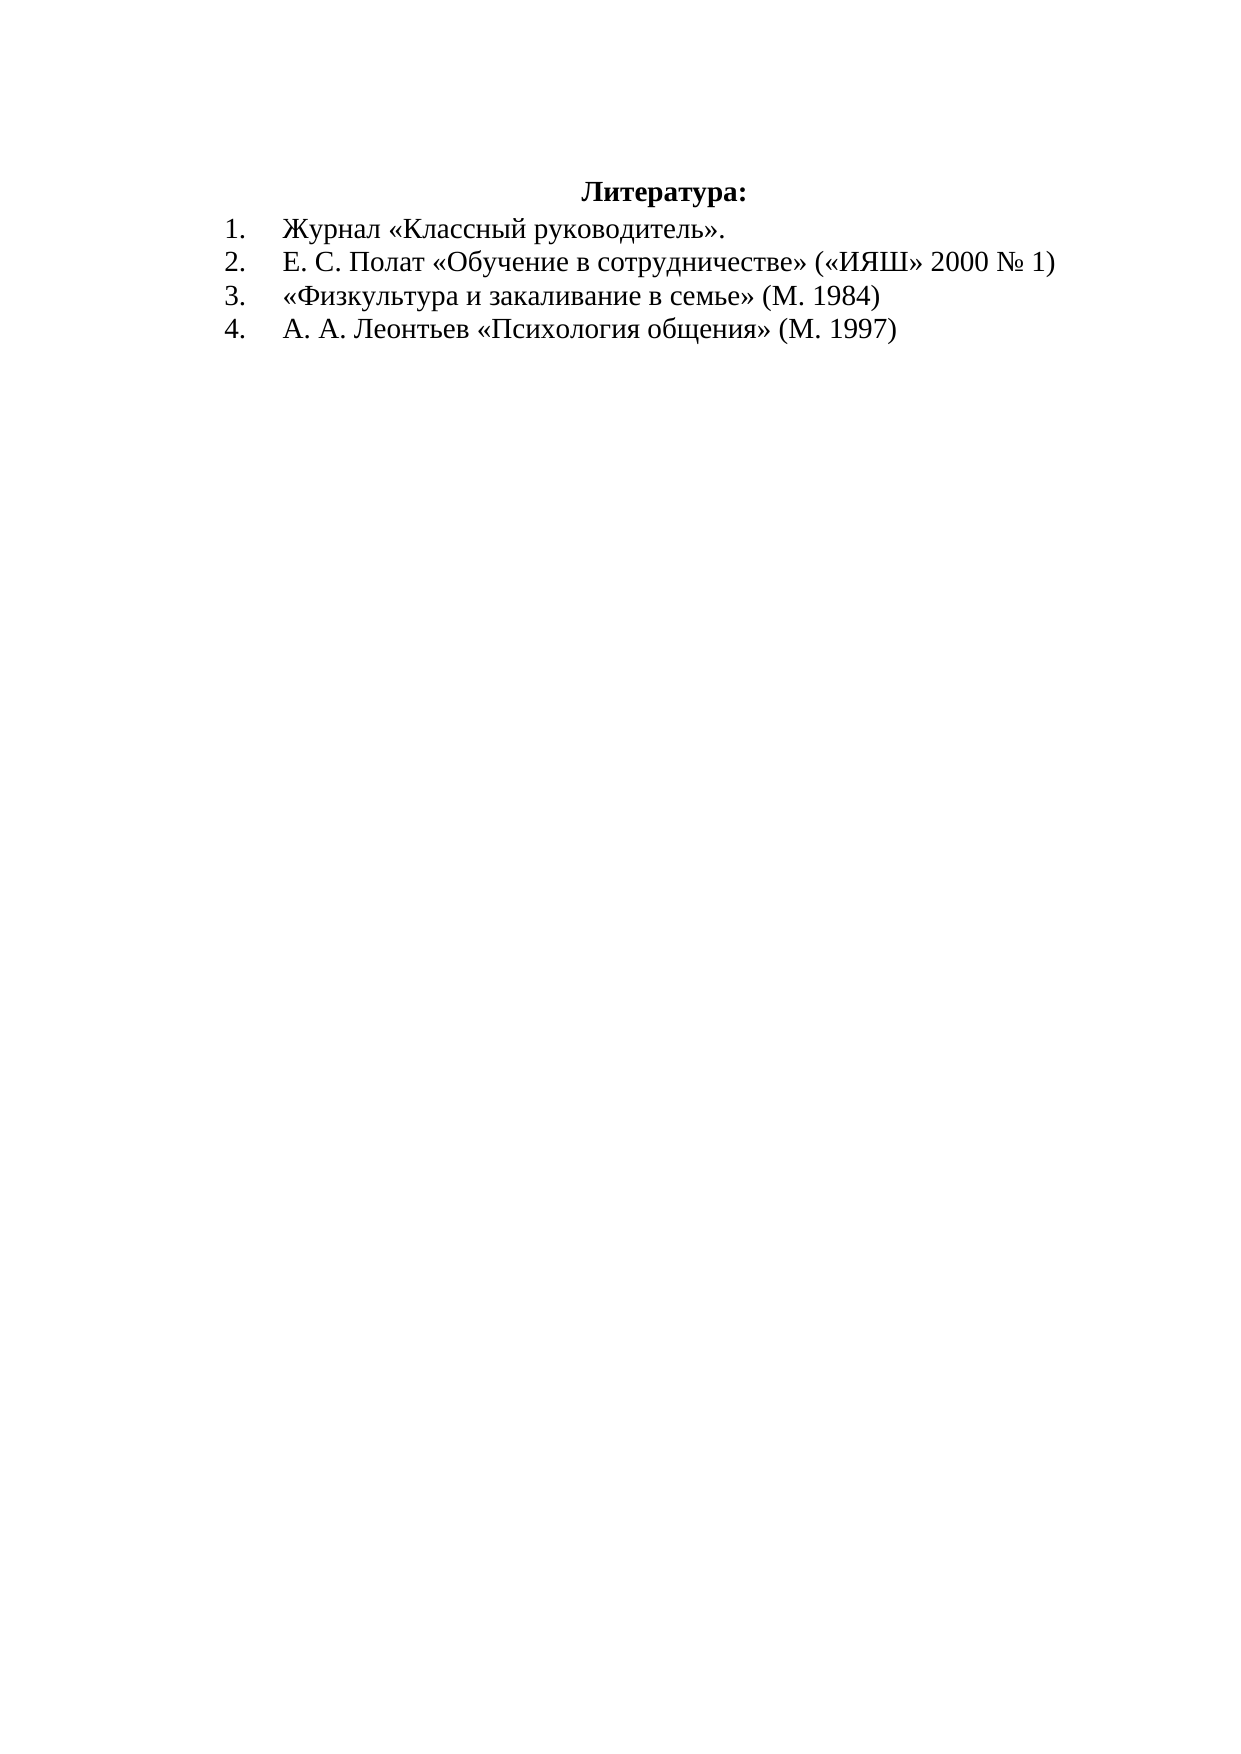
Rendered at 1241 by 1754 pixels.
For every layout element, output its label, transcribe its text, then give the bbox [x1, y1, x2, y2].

text 4. А. А. Леонтьев «Психология общения» (М. 1997) [177, 312, 1152, 345]
text 2. Е. С. Полат «Обучение в сотрудничестве» («ИЯШ» 2000 № 1) [177, 244, 1152, 278]
text Литература: [177, 174, 1152, 208]
text 1. Журнал «Классный руководитель». [177, 211, 1152, 244]
text 3. «Физкультура и закаливание в семье» (М. 1984) [177, 278, 1152, 312]
